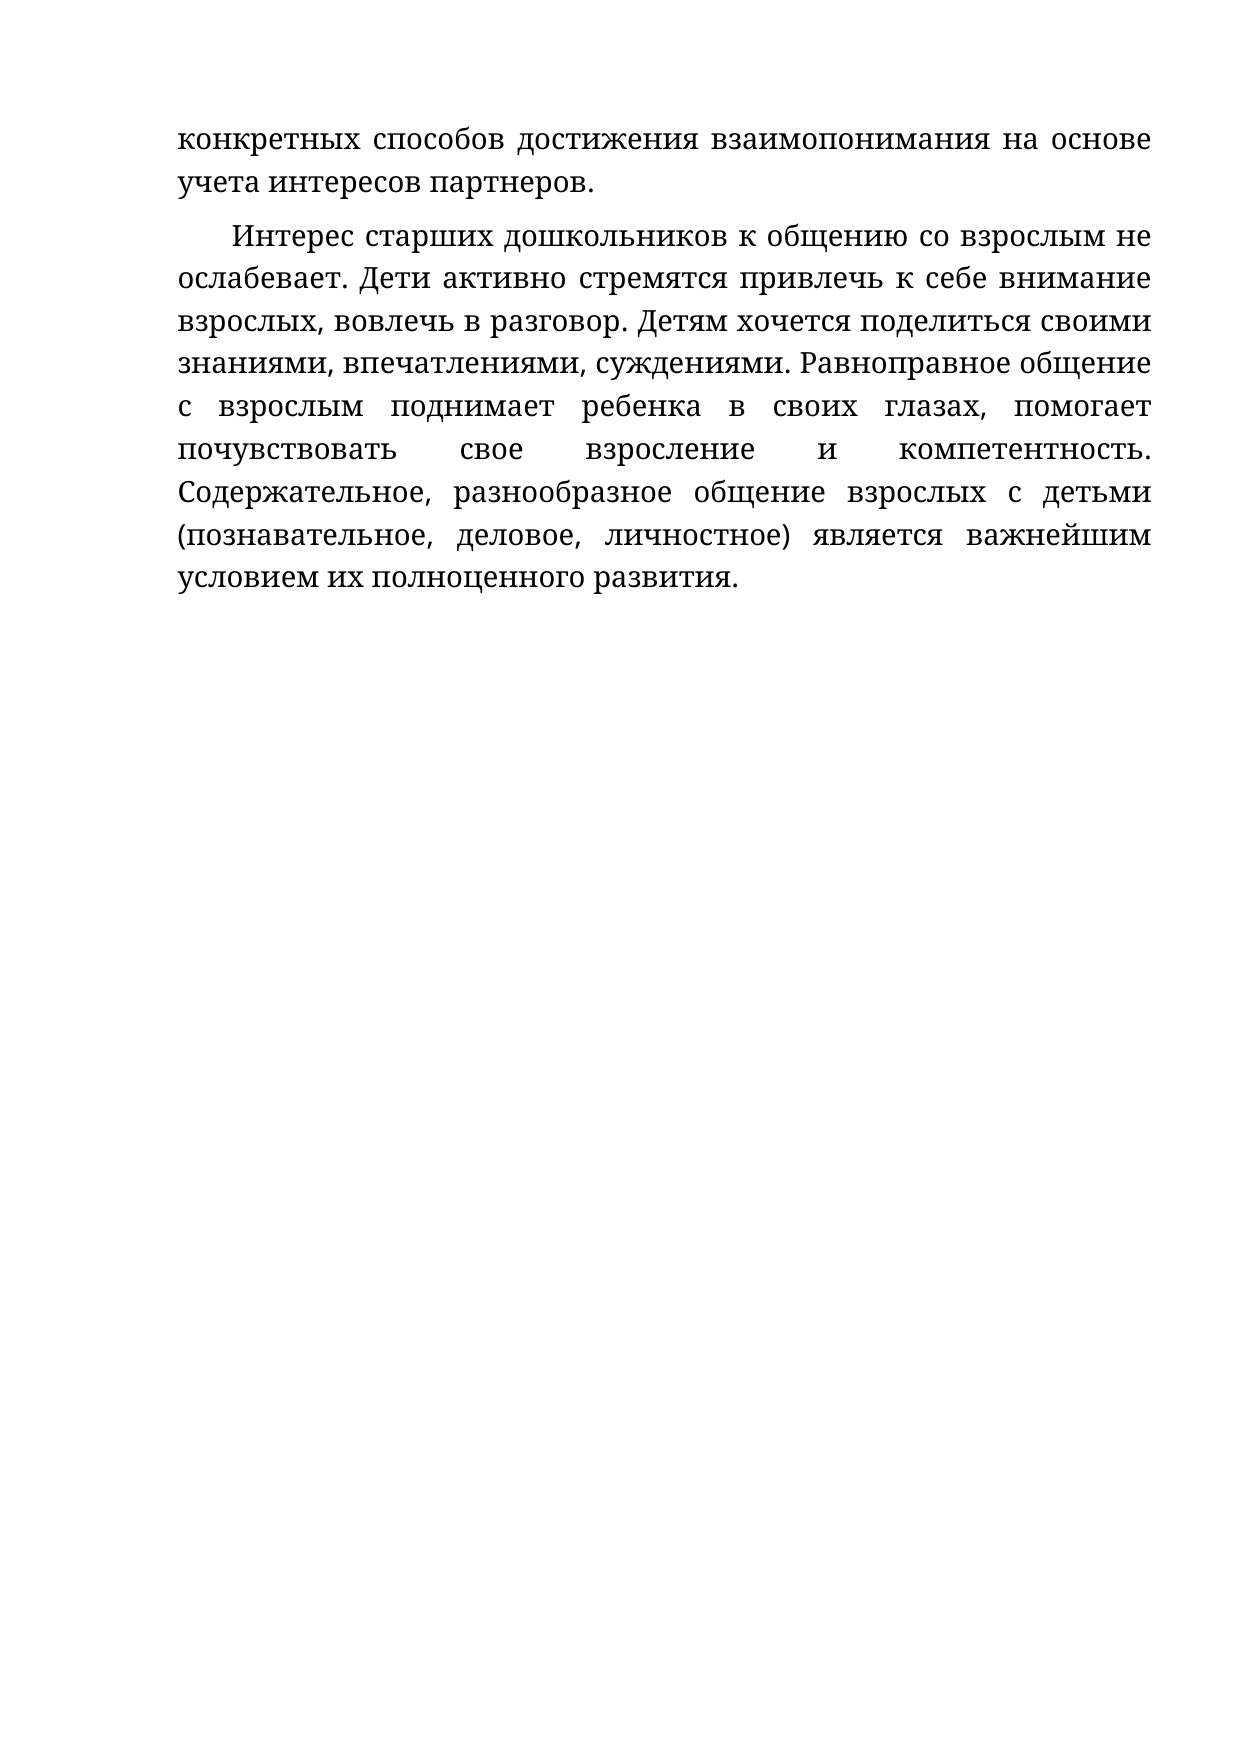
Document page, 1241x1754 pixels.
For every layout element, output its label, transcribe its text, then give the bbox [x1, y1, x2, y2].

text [177, 118, 1152, 201]
text Интерес старших дошкольников к общению со взрослым не ослабевает. Дети активно стремятся привлечь к себе внимание взрослых, вовлечь в разговор. Детям хочется поделиться своими знаниями, впечатлениями, суждениями. Равноправное общение с взрослым поднимает ребенка в своих глазах, помогает почувствовать свое взросление и компетентность. Содержательное, разнообразное общение взрослых с детьми (познавательное, деловое, личностное) является важнейшим условием их полноценного развития. [177, 220, 1152, 596]
